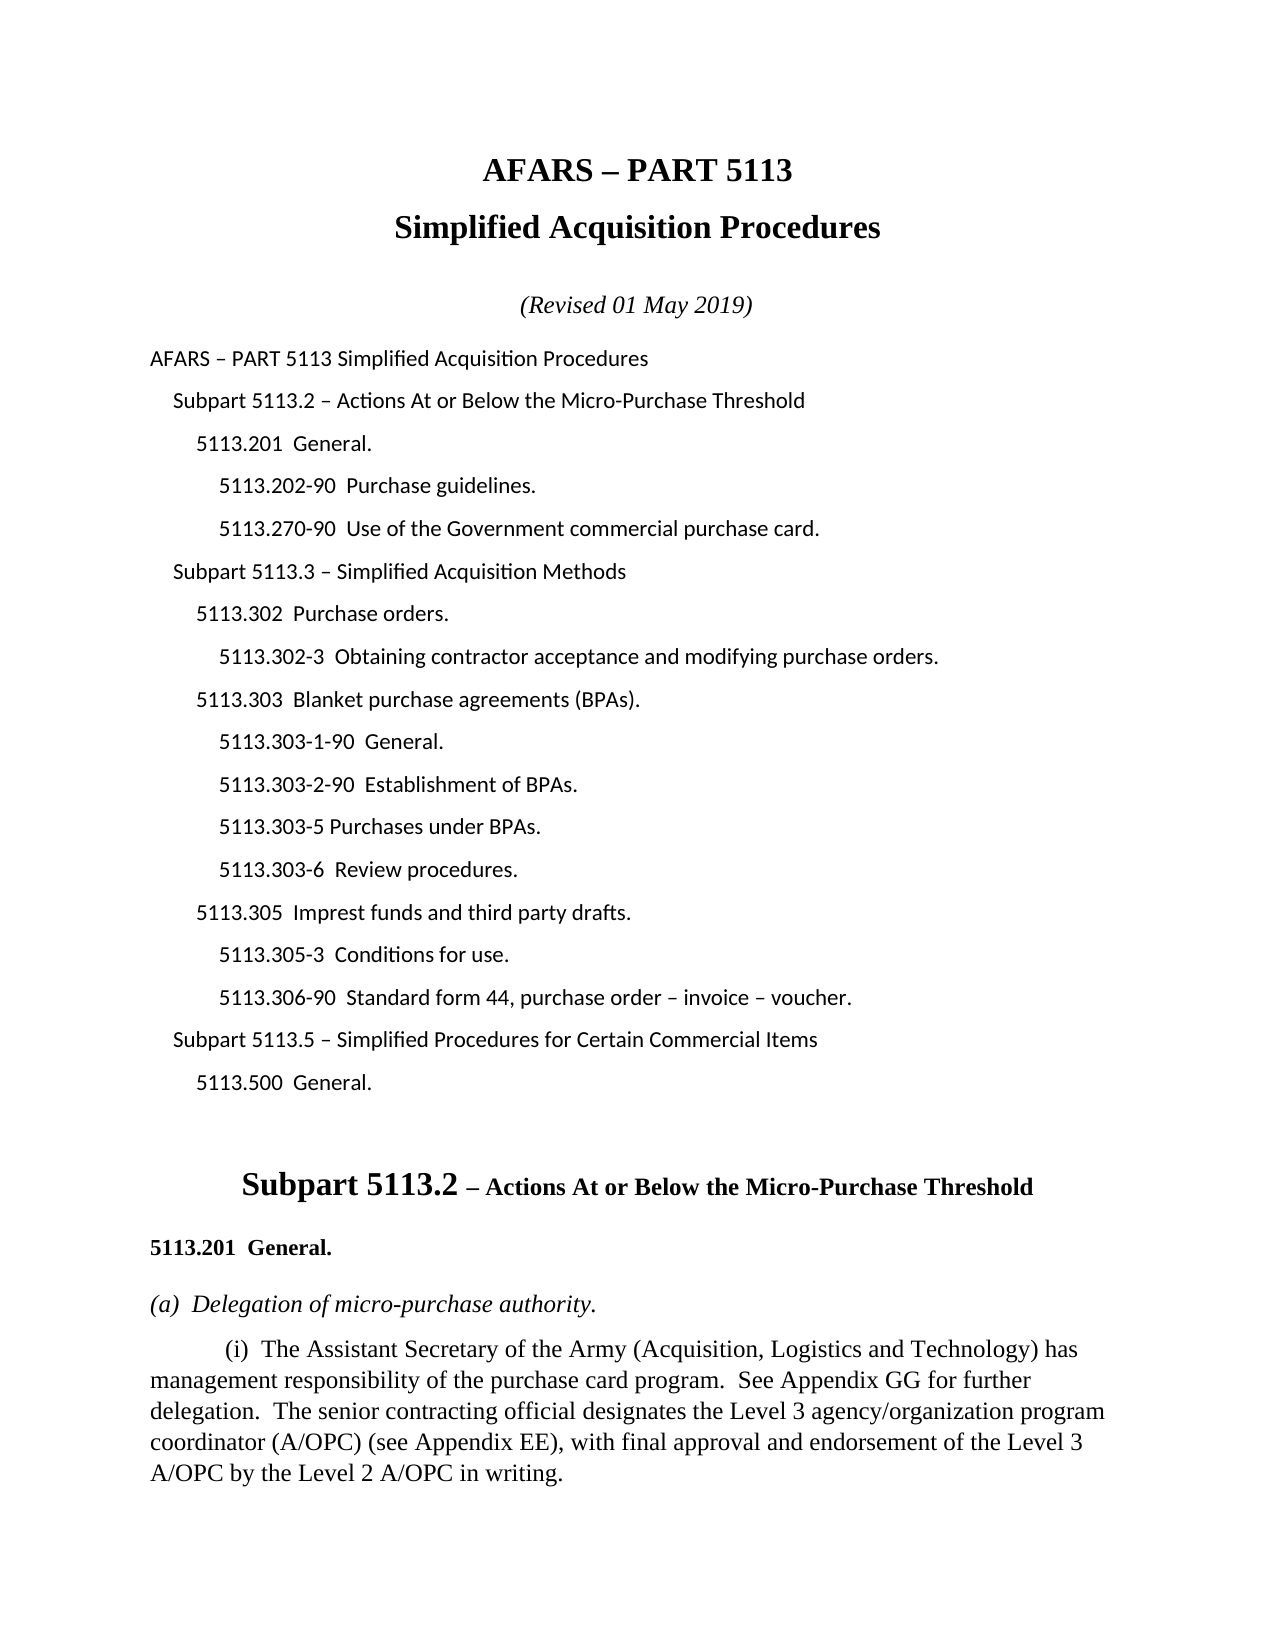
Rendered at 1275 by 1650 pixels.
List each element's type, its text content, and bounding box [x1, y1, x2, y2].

text 5113.270-90 Use of the Government commercial purchase card. [219, 514, 1125, 542]
subtitle AFARS – PART 5113 Simplified Acquisition Procedures [150, 150, 1125, 246]
text 5113.303-6 Review procedures. [219, 855, 1125, 883]
text (Revised 01 May 2019) [150, 290, 1125, 319]
list (i) The Assistant Secretary of the Army (Acquisition, Logistics and Technology) has management responsibility of the purchase card program. See Appendix GG for further delegation. The senior contracting official designates the Level 3 agency/organization program coordinator (A/OPC) (see Appendix EE), with final approval and endorsement of the Level 3 A/OPC by the Level 2 A/OPC in writing. [150, 1334, 1125, 1487]
text AFARS – PART 5113 Simplified Acquisition Procedures [150, 344, 1125, 372]
list (a) Delegation of micro-purchase authority. [150, 1289, 1125, 1318]
text 5113.302 Purchase orders. [196, 599, 1125, 627]
text 5113.303-1-90 General. [219, 727, 1125, 755]
text 5113.305 Imprest funds and third party drafts. [196, 898, 1125, 926]
text 5113.303-2-90 Establishment of BPAs. [219, 770, 1125, 798]
text 5113.303 Blanket purchase agreements (BPAs). [196, 685, 1125, 713]
text Subpart 5113.5 – Simplified Procedures for Certain Commercial Items [173, 1026, 1125, 1053]
text 5113.306-90 Standard form 44, purchase order – invoice – voucher. [219, 983, 1125, 1011]
text 5113.305-3 Conditions for use. [219, 940, 1125, 968]
text 5113.500 General. [196, 1068, 1125, 1096]
text Subpart 5113.2 – Actions At or Below the Micro-Purchase Threshold [173, 386, 1125, 414]
text 5113.302-3 Obtaining contractor acceptance and modifying purchase orders. [219, 642, 1125, 670]
subtitle 5113.201 General. [150, 1234, 1125, 1260]
text 5113.202-90 Purchase guidelines. [219, 472, 1125, 500]
text Subpart 5113.3 – Simplified Acquisition Methods [173, 557, 1125, 585]
text 5113.201 General. [196, 429, 1125, 457]
subtitle Subpart 5113.2 – Actions At or Below the Micro-Purchase Threshold [150, 1164, 1125, 1203]
text 5113.303-5 Purchases under BPAs. [219, 812, 1125, 841]
